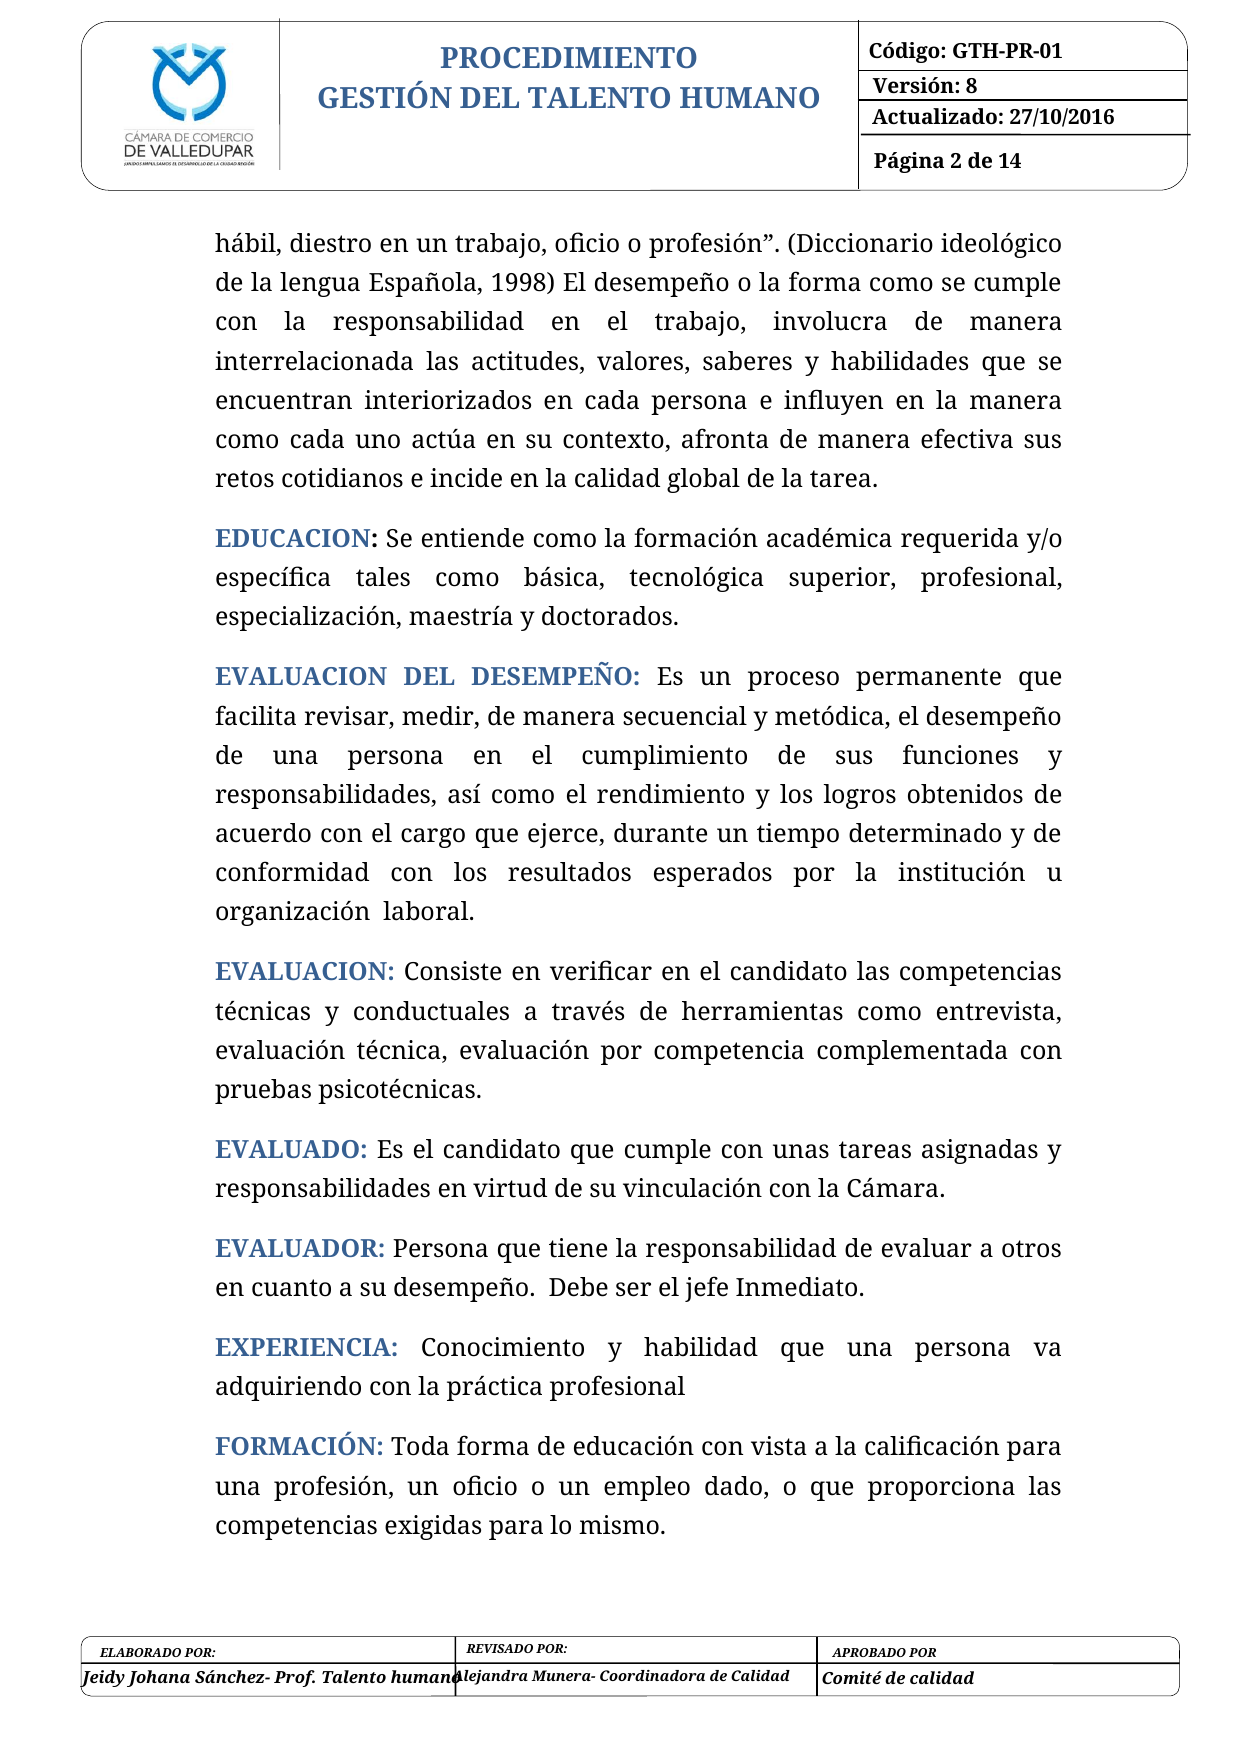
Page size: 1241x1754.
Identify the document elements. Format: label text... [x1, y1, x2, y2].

text EVALUADO: Es el candidato que cumple con unas tareas asignadas y responsabilidades en virtud de su vinculación con la Cámara. [215, 1132, 1063, 1205]
text EVALUACION: Consiste en verificar en el candidato las competencias técnicas y conductuales a través de herramientas como entrevista, evaluación técnica, evaluación por competencia complementada con pruebas psicotécnicas. [215, 954, 1063, 1106]
picture [123, 43, 255, 166]
text EDUCACION: Se entiende como la formación académica requerida y/o específica tales como básica, tecnológica superior, profesional, especialización, maestría y doctorados. [215, 521, 1063, 633]
text FORMACIÓN: Toda forma de educación con vista a la calificación para una profesión, un oficio o un empleo dado, o que proporciona las competencias exigidas para lo mismo. [215, 1429, 1063, 1541]
text EVALUADOR: Persona que tiene la responsabilidad de evaluar a otros en cuanto a su desempeño. Debe ser el jefe Inmediato. [215, 1231, 1063, 1304]
text EVALUACION DEL DESEMPEÑO: Es un proceso permanente que facilita revisar, medir, de manera secuencial y metódica, el desempeño de una persona en el cumplimiento de sus funciones y responsabilidades, así como el rendimiento y los logros obtenidos de acuerdo con el cargo que ejerce, durante un tiempo determinado y de conformidad con los resultados esperados por la institución u organización laboral. [215, 659, 1063, 928]
text EXPERIENCIA: Conocimiento y habilidad que una persona va adquiriendo con la práctica profesional [215, 1330, 1063, 1403]
